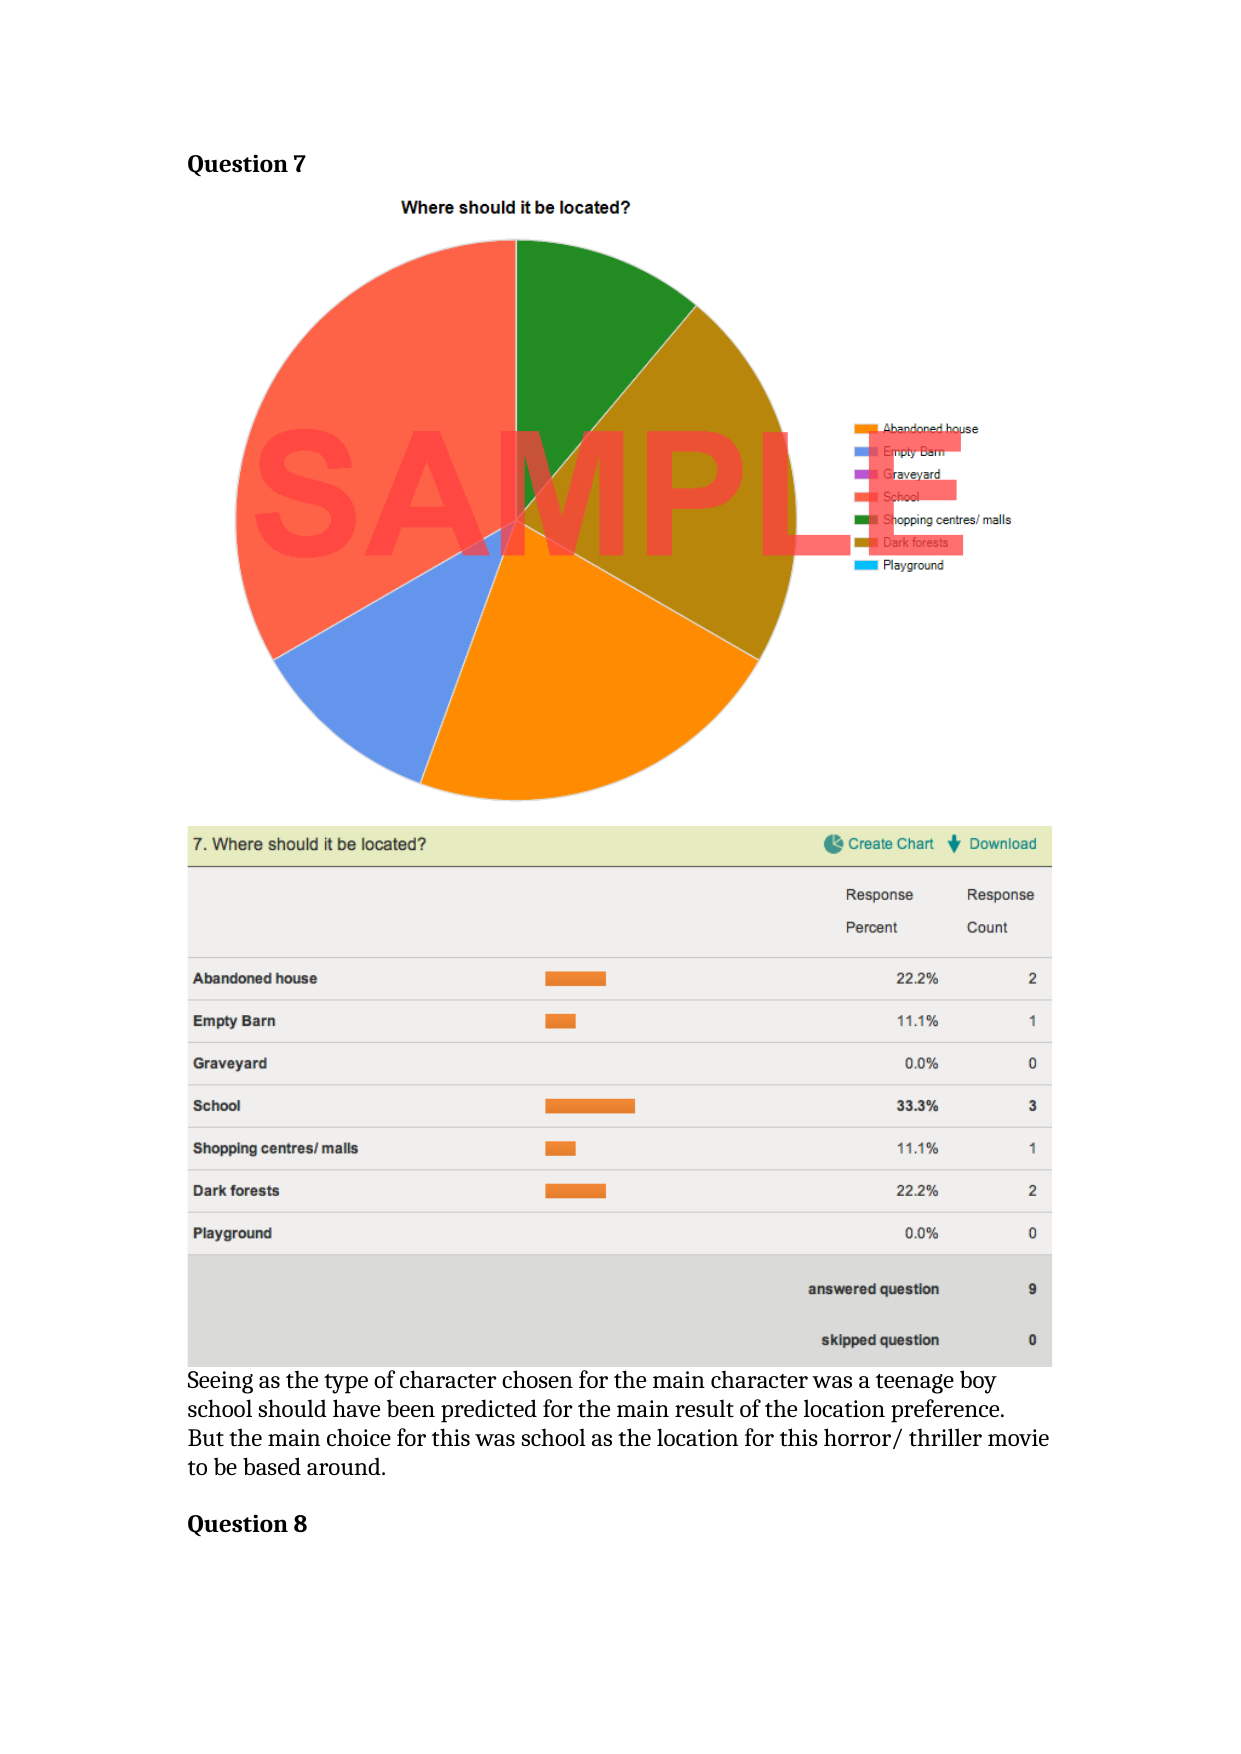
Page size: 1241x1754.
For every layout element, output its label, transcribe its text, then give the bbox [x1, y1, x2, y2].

text Question 7 [187, 150, 1053, 178]
picture [187, 178, 1053, 1367]
text Seeing as the type of character chosen for the main character was a teenage boy school should have been predicted for the main result of the location preference. But the main choice for this was school as the location for this horror/ thriller movie to be based around. [187, 1367, 1053, 1481]
text Question 8 [187, 1510, 1053, 1539]
